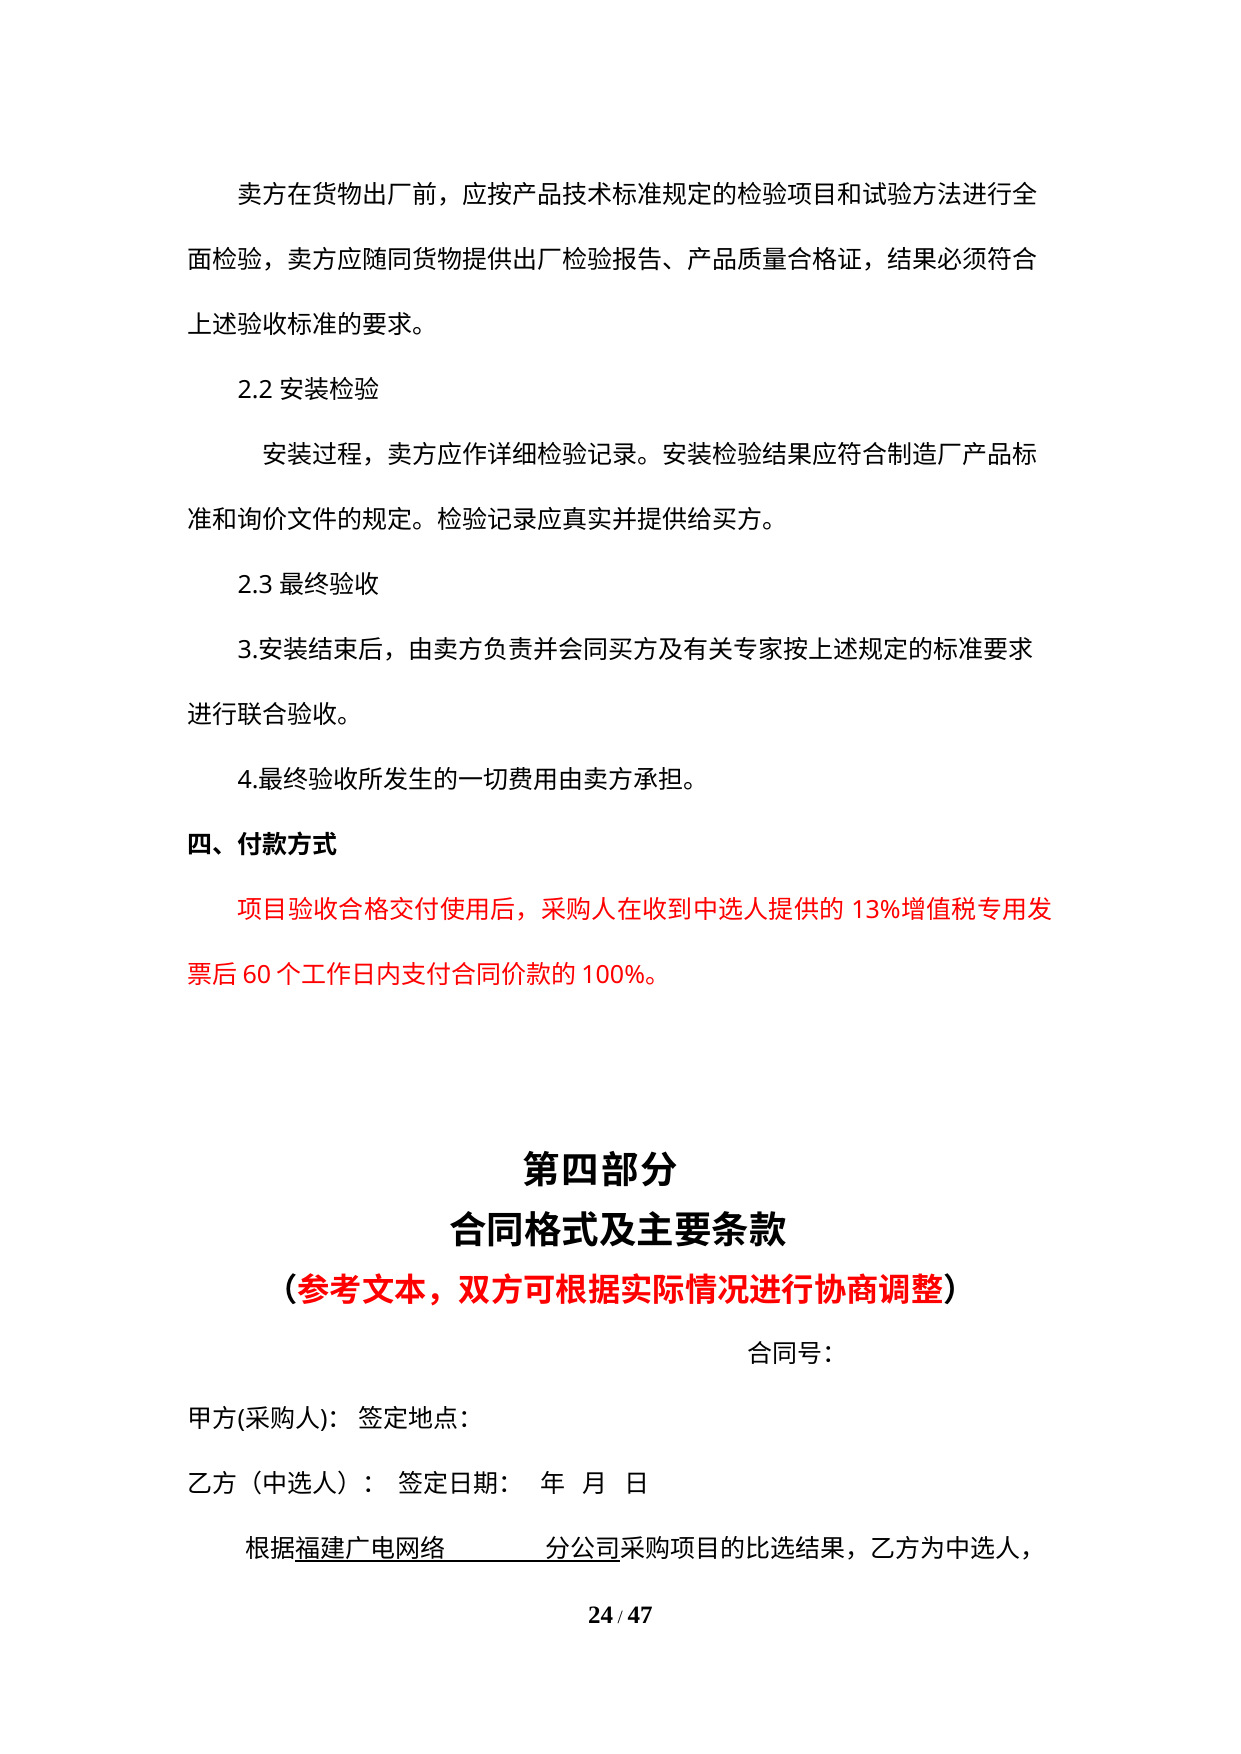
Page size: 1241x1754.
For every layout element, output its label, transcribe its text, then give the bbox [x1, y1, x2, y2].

text 四、付款方式 [187, 810, 1053, 875]
text 项目验收合格交付使用后，采购人在收到中选人提供的13%增值税专用发票后60个工作日内支付合同价款的100%。 [187, 875, 1053, 1005]
text 2.2 安装检验 [187, 355, 1053, 420]
text 合同格式及主要条款 [187, 1200, 1053, 1254]
text 安装过程，卖方应作详细检验记录。安装检验结果应符合制造厂产品标准和询价文件的规定。检验记录应真实并提供给买方。 [187, 420, 1053, 550]
text 合同号： [747, 1319, 1053, 1384]
text 甲方(采购人)： 签定地点： [187, 1384, 1053, 1449]
text 4.最终验收所发生的一切费用由卖方承担。 [187, 745, 1053, 810]
text 2.3 最终验收 [187, 550, 1053, 615]
text 第四部分 [187, 1135, 1053, 1200]
text （参考文本，双方可根据实际情况进行协商调整） [187, 1254, 1053, 1319]
text 乙方（中选人）： 签定日期： 年 月 日 [187, 1449, 1053, 1514]
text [187, 1514, 1053, 1579]
text 3.安装结束后，由卖方负责并会同买方及有关专家按上述规定的标准要求进行联合验收。 [187, 615, 1053, 745]
text 卖方在货物出厂前，应按产品技术标准规定的检验项目和试验方法进行全面检验，卖方应随同货物提供出厂检验报告、产品质量合格证，结果必须符合上述验收标准的要求。 [187, 160, 1053, 355]
